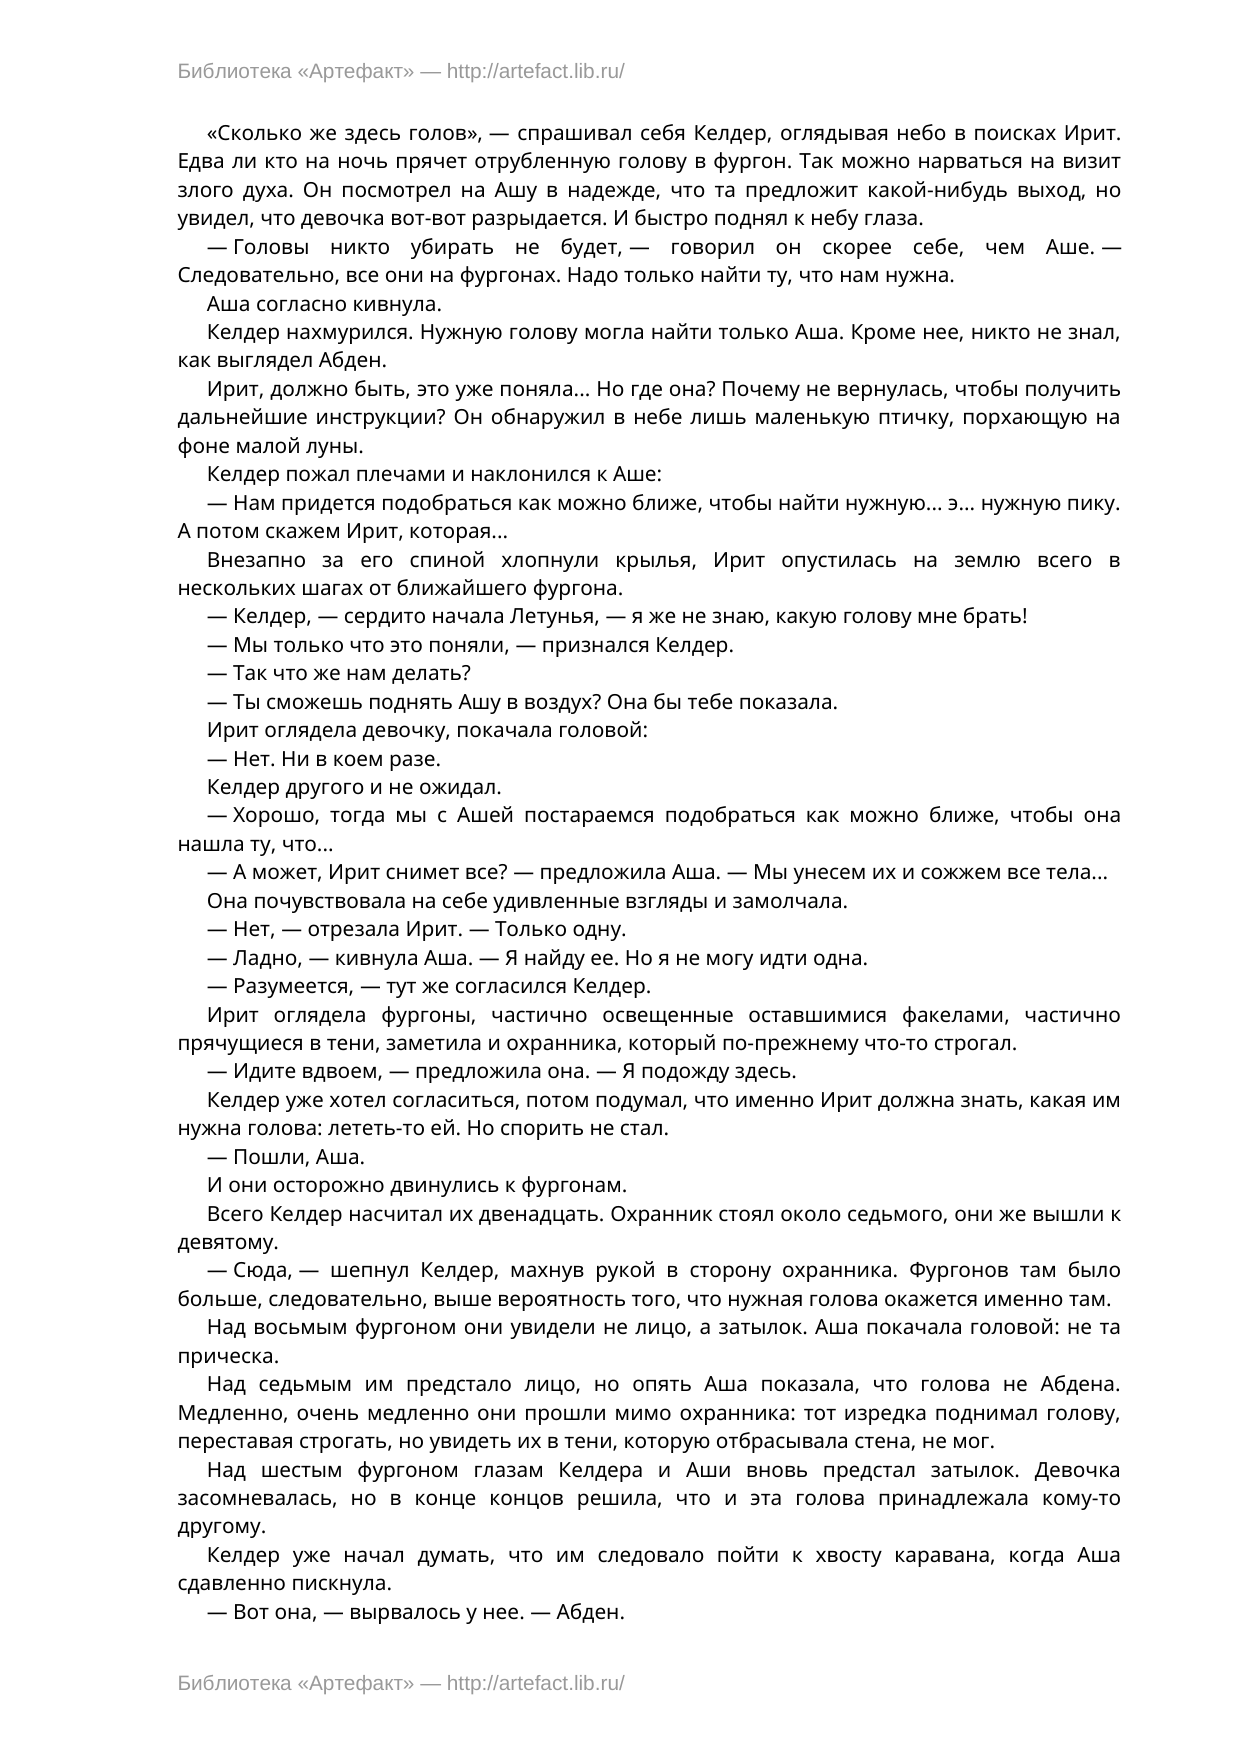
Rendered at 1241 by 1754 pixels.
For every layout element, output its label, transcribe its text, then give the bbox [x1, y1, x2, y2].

text Внезапно за его спиной хлопнули крылья, Ирит опустилась на землю всего в нескольких шагах от ближайшего фургона. [177, 545, 1122, 602]
text Всего Келдер насчитал их двенадцать. Охранник стоял около седьмого, они же вышли к девятому. [177, 1199, 1122, 1256]
text Ирит, должно быть, это уже поняла... Но где она? Почему не вернулась, чтобы получить дальнейшие инструкции? Он обнаружил в небе лишь маленькую птичку, порхающую на фоне малой луны. [177, 374, 1122, 459]
text — Нет. Ни в коем разе. [177, 744, 1122, 772]
text Аша согласно кивнула. [177, 289, 1122, 317]
text Ирит оглядела фургоны, частично освещенные оставшимися факелами, частично прячущиеся в тени, заметила и охранника, который по-прежнему что-то строгал. [177, 1000, 1122, 1057]
text — Нет, — отрезала Ирит. — Только одну. [177, 914, 1122, 943]
text — Сюда, — шепнул Келдер, махнув рукой в сторону охранника. Фургонов там было больше, следовательно, выше вероятность того, что нужная голова окажется именно там. [177, 1256, 1122, 1312]
text — Разумеется, — тут же согласился Келдер. [177, 971, 1122, 1000]
text — Головы никто убирать не будет, — говорил он скорее себе, чем Аше. — Следовательно, все они на фургонах. Надо только найти ту, что нам нужна. [177, 232, 1122, 289]
text Келдер уже хотел согласиться, потом подумал, что именно Ирит должна знать, какая им нужна голова: лететь-то ей. Но спорить не стал. [177, 1085, 1122, 1142]
text «Сколько же здесь голов», — спрашивал себя Келдер, оглядывая небо в поисках Ирит. Едва ли кто на ночь прячет отрубленную голову в фургон. Так можно нарваться на визит злого духа. Он посмотрел на Ашу в надежде, что та предложит какой-нибудь выход, но увидел, что девочка вот-вот разрыдается. И быстро поднял к небу глаза. [177, 118, 1122, 232]
text Ирит оглядела девочку, покачала головой: [177, 715, 1122, 744]
text — Келдер, — сердито начала Летунья, — я же не знаю, какую голову мне брать! [177, 602, 1122, 630]
text Над седьмым им предстало лицо, но опять Аша показала, что голова не Абдена. Медленно, очень медленно они прошли мимо охранника: тот изредка поднимал голову, переставая строгать, но увидеть их в тени, которую отбрасывала стена, не мог. [177, 1369, 1122, 1455]
text Келдер пожал плечами и наклонился к Аше: [177, 459, 1122, 488]
text Над шестым фургоном глазам Келдера и Аши вновь предстал затылок. Девочка засомневалась, но в конце концов решила, что и эта голова принадлежала кому-то другому. [177, 1455, 1122, 1540]
text — Идите вдвоем, — предложила она. — Я подожду здесь. [177, 1057, 1122, 1085]
text Келдер нахмурился. Нужную голову могла найти только Аша. Кроме нее, никто не знал, как выглядел Абден. [177, 317, 1122, 374]
text Келдер уже начал думать, что им следовало пойти к хвосту каравана, когда Аша сдавленно пискнула. [177, 1540, 1122, 1597]
text Над восьмым фургоном они увидели не лицо, а затылок. Аша покачала головой: не та прическа. [177, 1312, 1122, 1369]
text — Хорошо, тогда мы с Ашей постараемся подобраться как можно ближе, чтобы она нашла ту, что... [177, 801, 1122, 857]
text — Ты сможешь поднять Ашу в воздух? Она бы тебе показала. [177, 687, 1122, 715]
text — Ладно, — кивнула Аша. — Я найду ее. Но я не могу идти одна. [177, 943, 1122, 971]
text — А может, Ирит снимет все? — предложила Аша. — Мы унесем их и сожжем все тела... [177, 857, 1122, 886]
text Она почувствовала на себе удивленные взгляды и замолчала. [177, 886, 1122, 914]
text — Вот она, — вырвалось у нее. — Абден. [177, 1597, 1122, 1625]
text И они осторожно двинулись к фургонам. [177, 1170, 1122, 1199]
text Келдер другого и не ожидал. [177, 772, 1122, 801]
text — Так что же нам делать? [177, 658, 1122, 687]
text — Нам придется подобраться как можно ближе, чтобы найти нужную... э... нужную пику. А потом скажем Ирит, которая... [177, 488, 1122, 545]
text — Мы только что это поняли, — признался Келдер. [177, 630, 1122, 658]
text — Пошли, Аша. [177, 1142, 1122, 1170]
